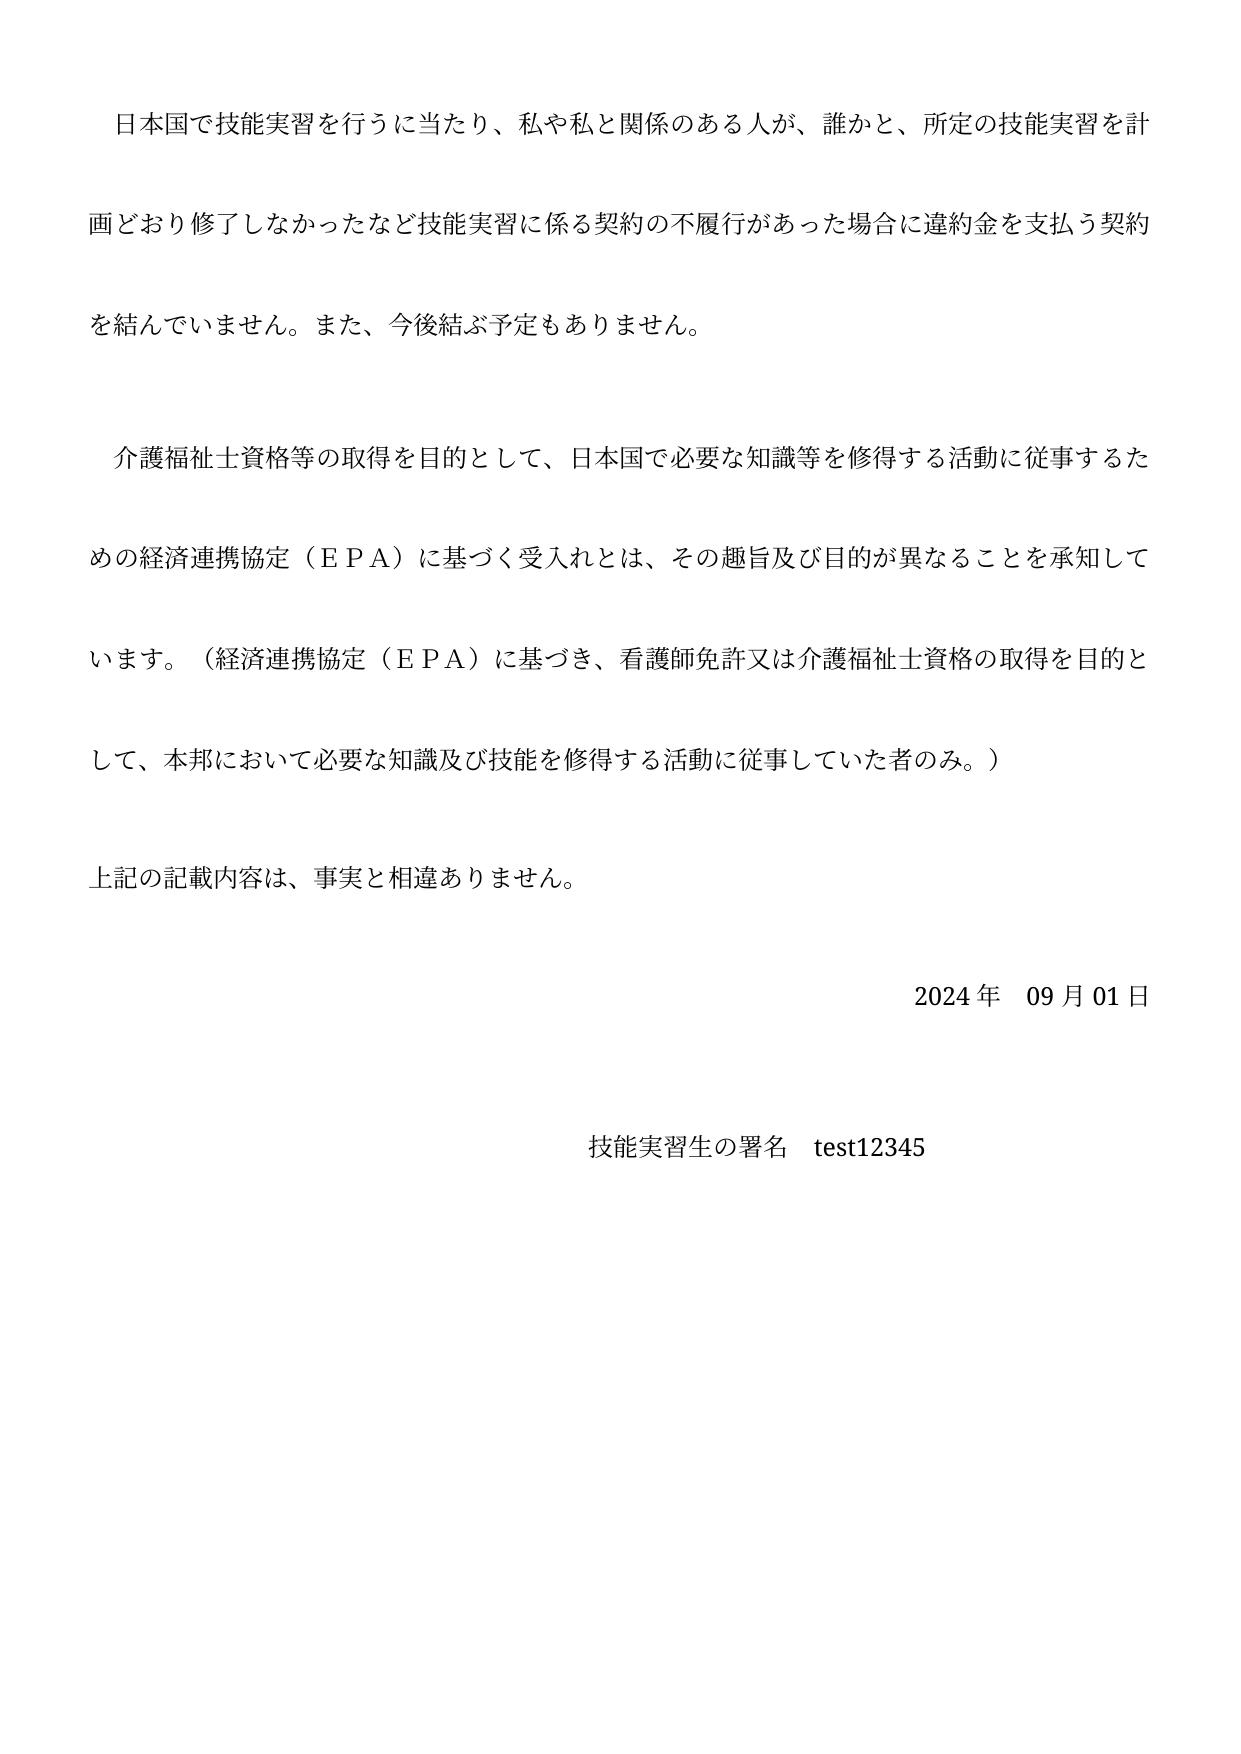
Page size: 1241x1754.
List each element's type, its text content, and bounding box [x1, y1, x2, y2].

text 日本国で技能実習を行うに当たり、私や私と関係のある人が、誰かと、所定の技能実習を計画どおり修了しなかったなど技能実習に係る契約の不履行があった場合に違約金を支払う契約を結んでいません。また、今後結ぶ予定もありません。 [89, 89, 1152, 357]
text 上記の記載内容は、事実と相違ありません。 [89, 843, 1152, 910]
text 介護福祉士資格等の取得を目的として、日本国で必要な知識等を修得する活動に従事するための経済連携協定（ＥＰＡ）に基づく受入れとは、その趣旨及び目的が異なることを承知しています。（経済連携協定（ＥＰＡ）に基づき、看護師免許又は介護福祉士資格の取得を目的として、本邦において必要な知識及び技能を修得する活動に従事していた者のみ。） [89, 423, 1152, 792]
text 技能実習生の署名 test12345 [89, 1112, 1152, 1179]
text 2024 年 09 月 01 日 [89, 961, 1152, 1028]
